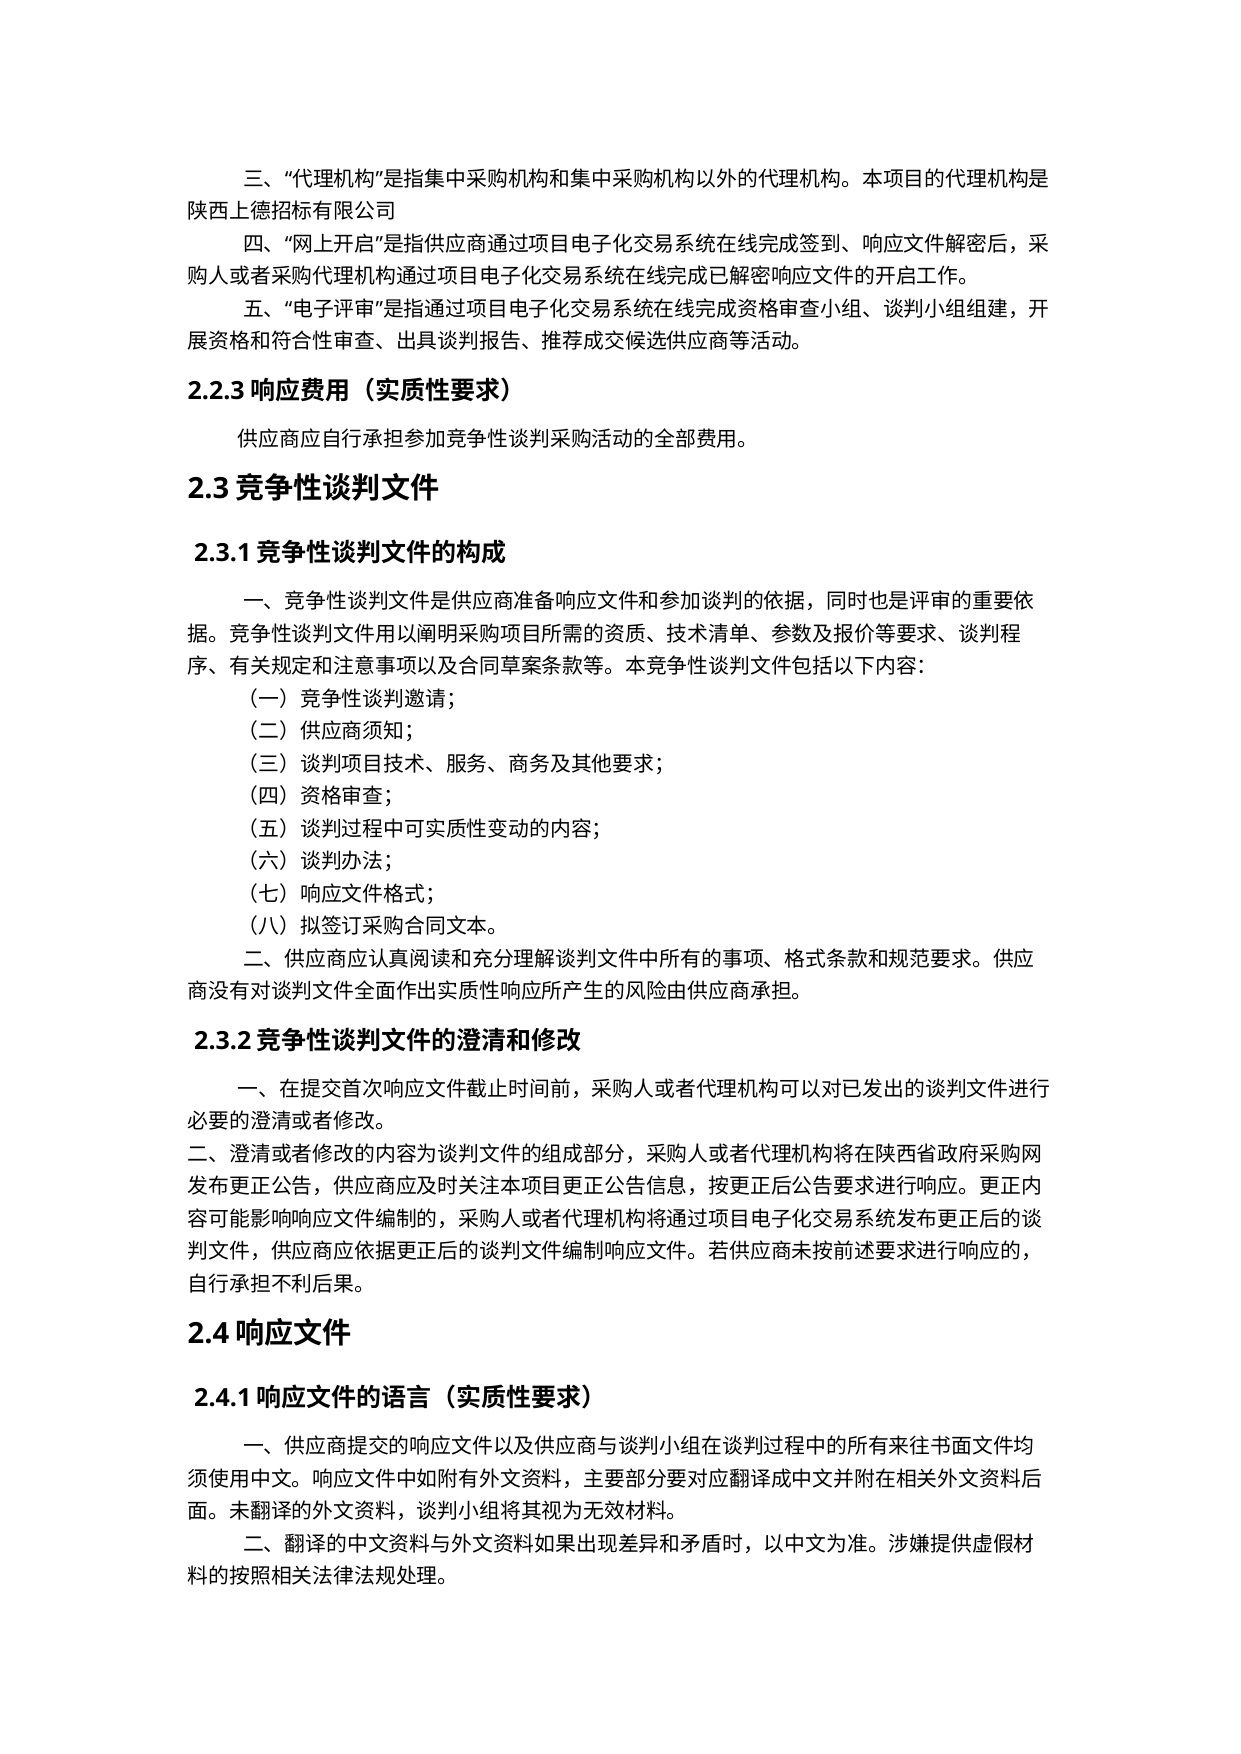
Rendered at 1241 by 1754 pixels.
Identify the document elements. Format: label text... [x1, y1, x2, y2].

text （一）竞争性谈判邀请； [187, 682, 1053, 714]
text 一、竞争性谈判文件是供应商准备响应文件和参加谈判的依据，同时也是评审的重要依据。竞争性谈判文件用以阐明采购项目所需的资质、技术清单、参数及报价等要求、谈判程序、有关规定和注意事项以及合同草案条款等。本竞争性谈判文件包括以下内容： [187, 584, 1053, 682]
text （二）供应商须知； [187, 714, 1053, 747]
text 五、“电子评审”是指通过项目电子化交易系统在线完成资格审查小组、谈判小组组建，开展资格和符合性审查、出具谈判报告、推荐成交候选供应商等活动。 [187, 292, 1053, 357]
text 二、供应商应认真阅读和充分理解谈判文件中所有的事项、格式条款和规范要求。供应商没有对谈判文件全面作出实质性响应所产生的风险由供应商承担。 [187, 942, 1053, 1007]
text （四）资格审查； [187, 779, 1053, 812]
text 2.4响应文件 [187, 1299, 1053, 1364]
text （八）拟签订采购合同文本。 [187, 909, 1053, 942]
text （五）谈判过程中可实质性变动的内容； [187, 812, 1053, 844]
text 一、供应商提交的响应文件以及供应商与谈判小组在谈判过程中的所有来往书面文件均须使用中文。响应文件中如附有外文资料，主要部分要对应翻译成中文并附在相关外文资料后面。未翻译的外文资料，谈判小组将其视为无效材料。 [187, 1429, 1053, 1527]
text 四、“网上开启”是指供应商通过项目电子化交易系统在线完成签到、响应文件解密后，采购人或者采购代理机构通过项目电子化交易系统在线完成已解密响应文件的开启工作。 [187, 227, 1053, 292]
text 2.4.1响应文件的语言（实质性要求） [187, 1364, 1053, 1429]
text 2.3竞争性谈判文件 [187, 454, 1053, 519]
text （七）响应文件格式； [187, 877, 1053, 909]
text （三）谈判项目技术、服务、商务及其他要求； [187, 747, 1053, 779]
text 2.2.3响应费用（实质性要求） [187, 357, 1053, 422]
text 2.3.1竞争性谈判文件的构成 [187, 519, 1053, 584]
text 二、澄清或者修改的内容为谈判文件的组成部分，采购人或者代理机构将在陕西省政府采购网发布更正公告，供应商应及时关注本项目更正公告信息，按更正后公告要求进行响应。更正内容可能影响响应文件编制的，采购人或者代理机构将通过项目电子化交易系统发布更正后的谈判文件，供应商应依据更正后的谈判文件编制响应文件。若供应商未按前述要求进行响应的，自行承担不利后果。 [187, 1137, 1053, 1299]
text 供应商应自行承担参加竞争性谈判采购活动的全部费用。 [187, 422, 1053, 454]
text （六）谈判办法； [187, 844, 1053, 877]
text 2.3.2竞争性谈判文件的澄清和修改 [187, 1007, 1053, 1072]
text 二、翻译的中文资料与外文资料如果出现差异和矛盾时，以中文为准。涉嫌提供虚假材料的按照相关法律法规处理。 [187, 1527, 1053, 1592]
text 一、在提交首次响应文件截止时间前，采购人或者代理机构可以对已发出的谈判文件进行必要的澄清或者修改。 [187, 1072, 1053, 1137]
text 三、“代理机构”是指集中采购机构和集中采购机构以外的代理机构。本项目的代理机构是陕西上德招标有限公司 [187, 162, 1053, 227]
